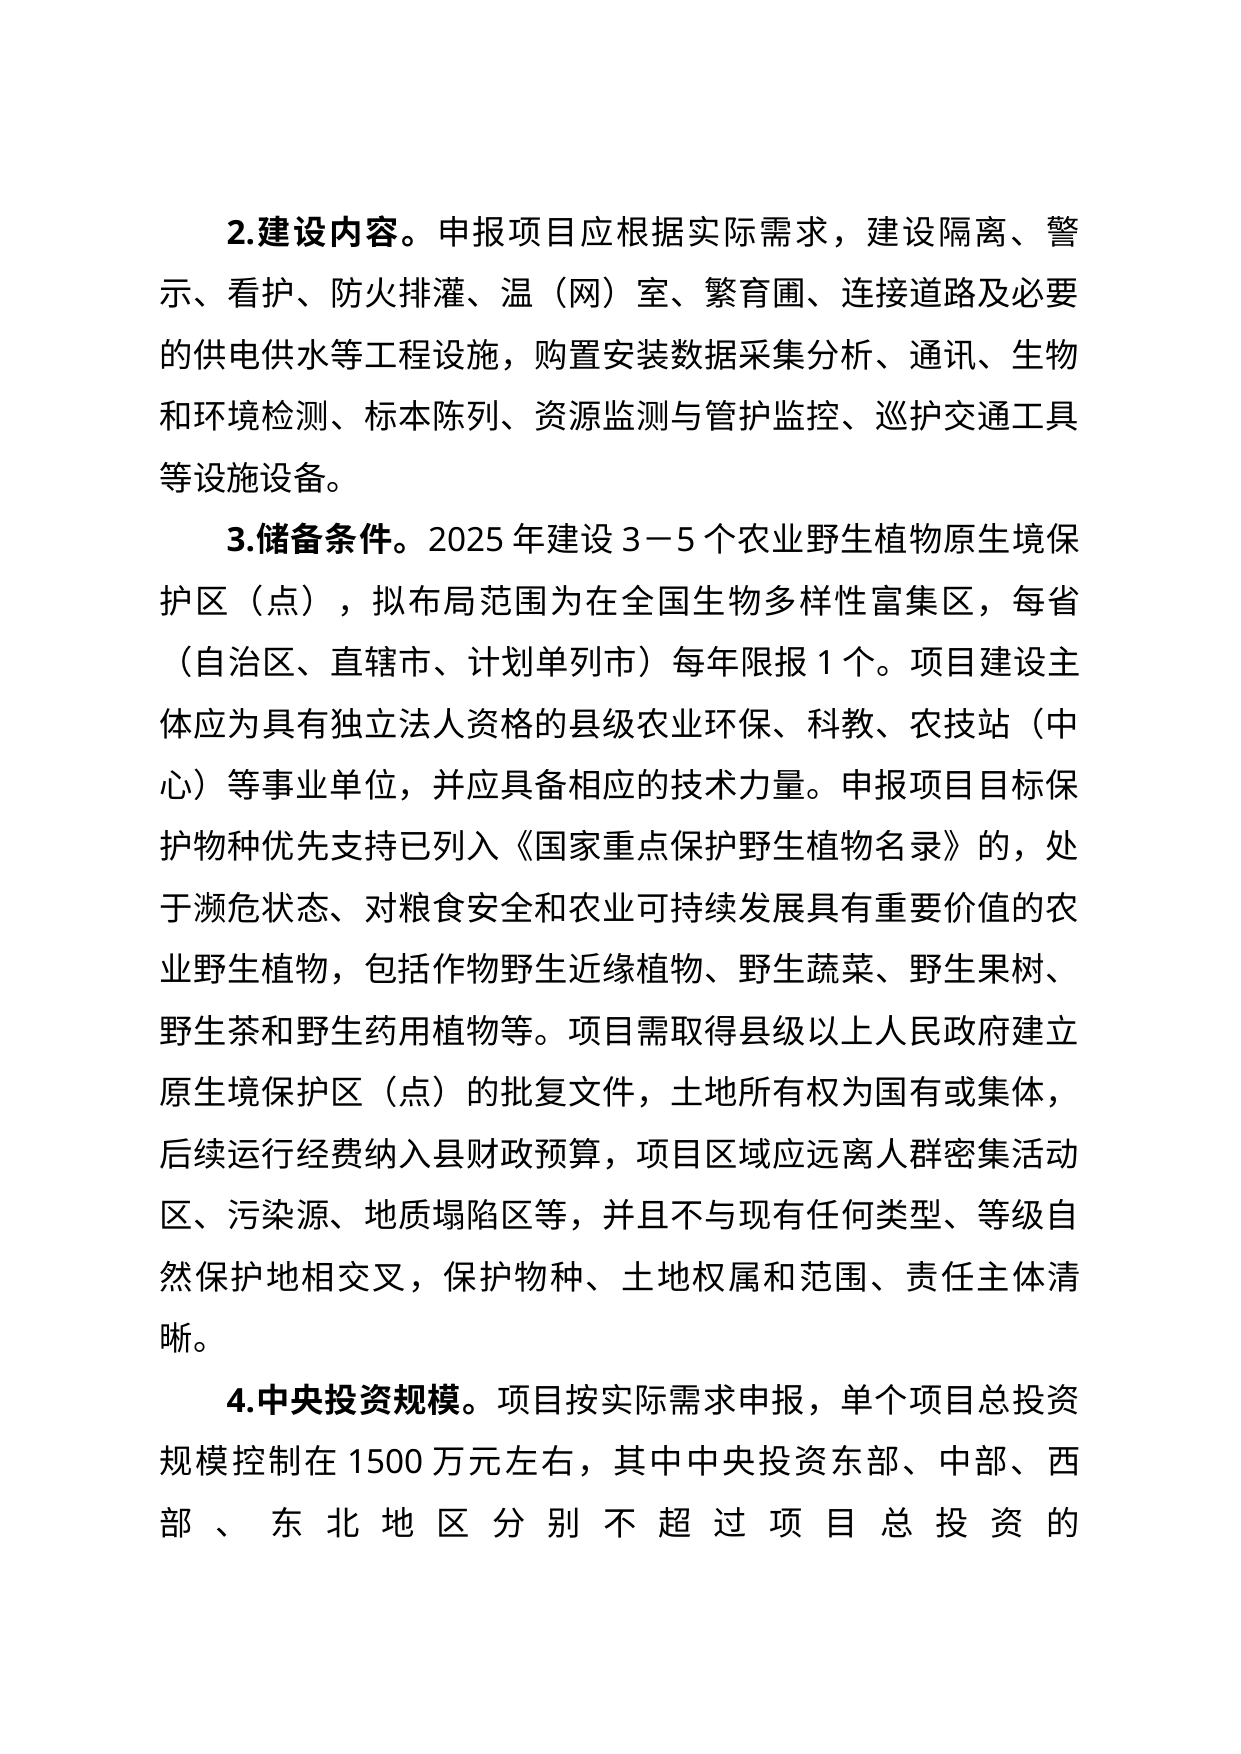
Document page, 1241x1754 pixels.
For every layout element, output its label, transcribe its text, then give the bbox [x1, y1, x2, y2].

text 2.建设内容。申报项目应根据实际需求，建设隔离、警示、看护、防火排灌、温（网）室、繁育圃、连接道路及必要的供电供水等工程设施，购置安装数据采集分析、通讯、生物和环境检测、标本陈列、资源监测与管护监控、巡护交通工具等设施设备。 [159, 195, 1081, 502]
text 3.储备条件。2025年建设3－5个农业野生植物原生境保护区（点），拟布局范围为在全国生物多样性富集区，每省（自治区、直辖市、计划单列市）每年限报1个。项目建设主体应为具有独立法人资格的县级农业环保、科教、农技站（中心）等事业单位，并应具备相应的技术力量。申报项目目标保护物种优先支持已列入《国家重点保护野生植物名录》的，处于濒危状态、对粮食安全和农业可持续发展具有重要价值的农业野生植物，包括作物野生近缘植物、野生蔬菜、野生果树、野生茶和野生药用植物等。项目需取得县级以上人民政府建立原生境保护区（点）的批复文件，土地所有权为国有或集体，后续运行经费纳入县财政预算，项目区域应远离人群密集活动区、污染源、地质塌陷区等，并且不与现有任何类型、等级自然保护地相交叉，保护物种、土地权属和范围、责任主体清晰。 [159, 502, 1081, 1363]
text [159, 1363, 1081, 1547]
